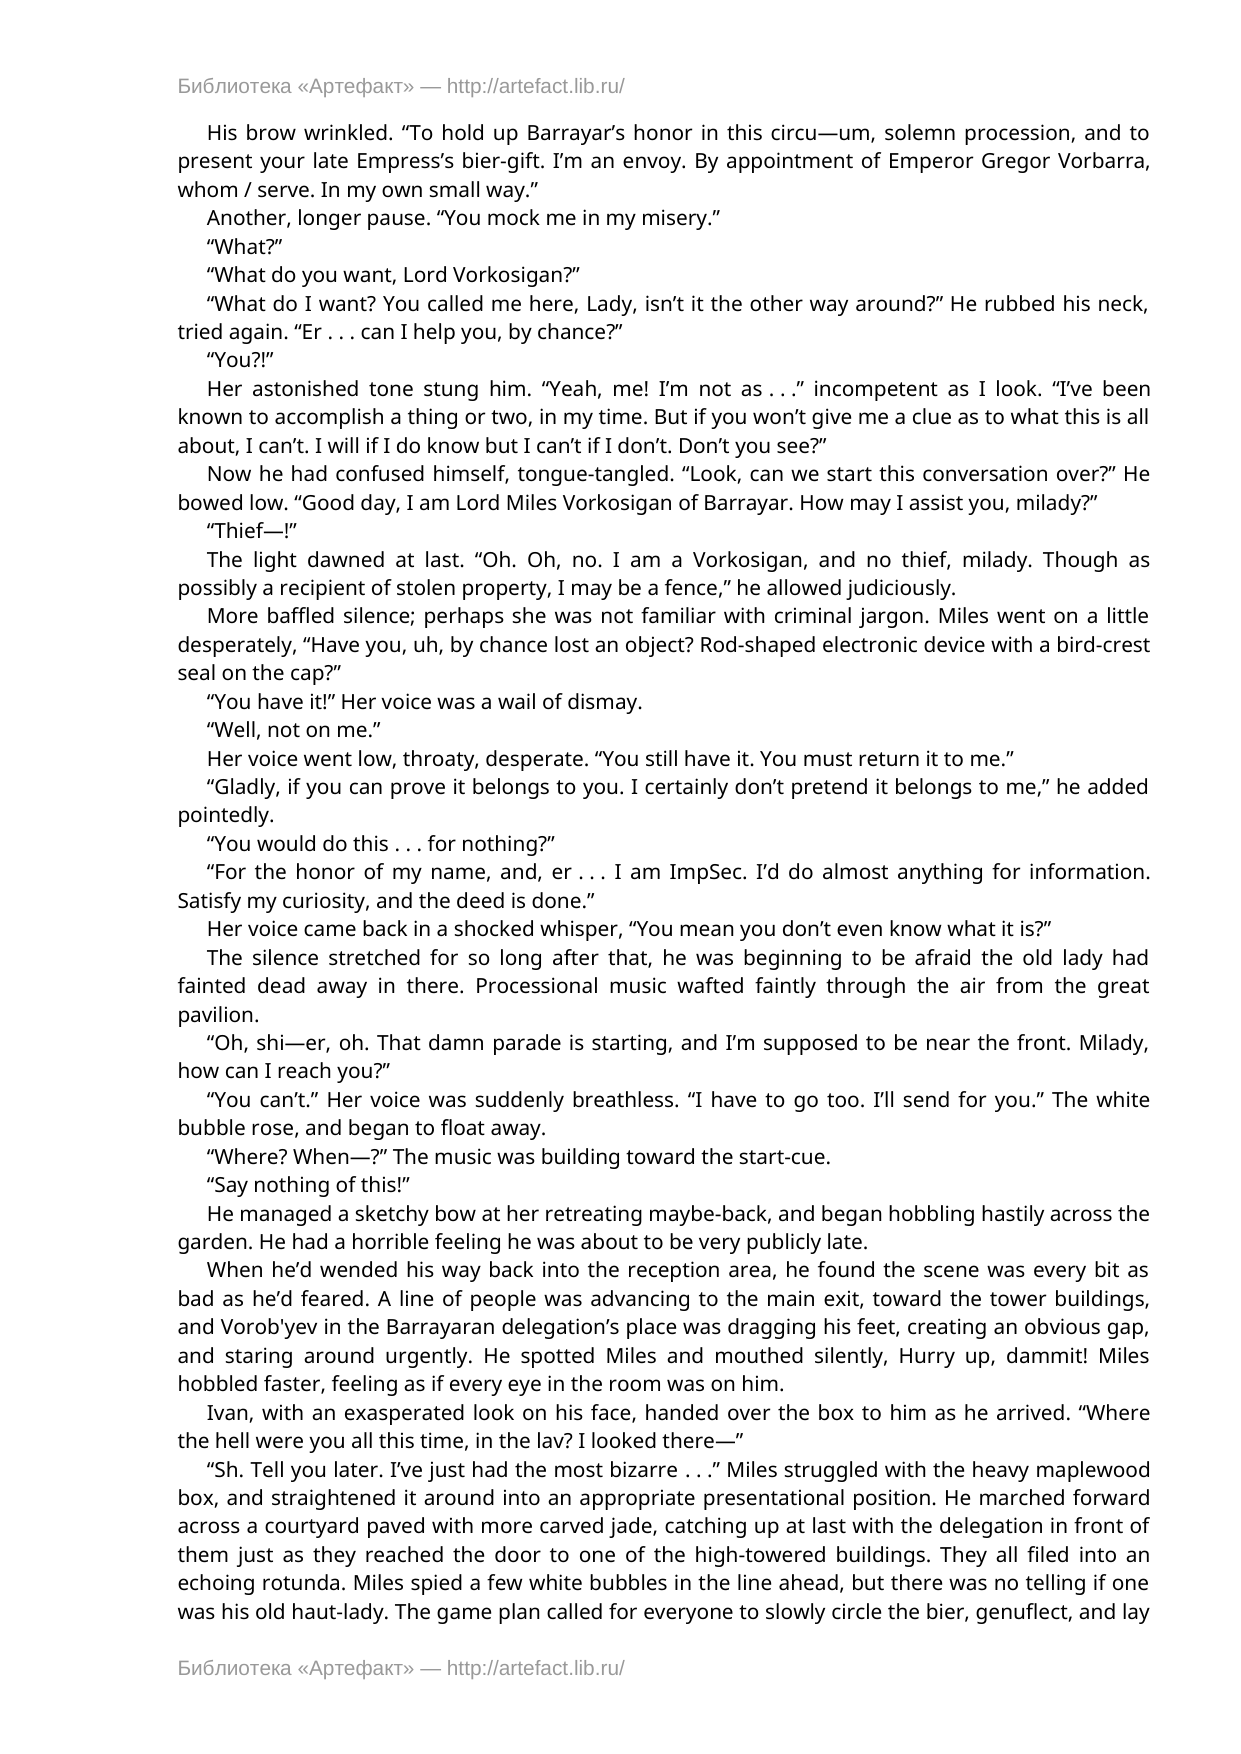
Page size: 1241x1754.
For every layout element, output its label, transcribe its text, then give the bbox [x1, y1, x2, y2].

text Another, longer pause. “You mock me in my misery.” [177, 203, 1152, 232]
text “Say nothing of this!” [177, 1170, 1152, 1199]
text “For the honor of my name, and, er . . . I am ImpSec. I’d do almost anything for information. Satisfy my curiosity, and the deed is done.” [177, 857, 1152, 914]
text Her astonished tone stung him. “Yeah, me! I’m not as . . .” incompetent as I look. “I’ve been known to accomplish a thing or two, in my time. But if you won’t give me a clue as to what this is all about, I can’t. I will if I do know but I can’t if I don’t. Don’t you see?” [177, 374, 1152, 459]
text “You would do this . . . for nothing?” [177, 829, 1152, 857]
text His brow wrinkled. “To hold up Barrayar’s honor in this circu—um, solemn procession, and to present your late Empress’s bier-gift. I’m an envoy. By appointment of Emperor Gregor Vorbarra, whom / serve. In my own small way.” [177, 118, 1152, 203]
text “What do I want? You called me here, Lady, isn’t it the other way around?” He rubbed his neck, tried again. “Er . . . can I help you, by chance?” [177, 289, 1152, 346]
text “You can’t.” Her voice was suddenly breathless. “I have to go too. I’ll send for you.” The white bubble rose, and began to float away. [177, 1085, 1152, 1142]
text The silence stretched for so long after that, he was beginning to be afraid the old lady had fainted dead away in there. Processional music wafted faintly through the air from the great pavilion. [177, 943, 1152, 1028]
text “Oh, shi—er, oh. That damn parade is starting, and I’m supposed to be near the front. Milady, how can I reach you?” [177, 1028, 1152, 1085]
text Ivan, with an exasperated look on his face, handed over the box to him as he arrived. “Where the hell were you all this time, in the lav? I looked there—” [177, 1398, 1152, 1455]
text He managed a sketchy bow at her retreating maybe-back, and began hobbling hastily across the garden. He had a horrible feeling he was about to be very publicly late. [177, 1199, 1152, 1256]
text “Where? When—?” The music was building toward the start-cue. [177, 1142, 1152, 1170]
text “Gladly, if you can prove it belongs to you. I certainly don’t pretend it belongs to me,” he added pointedly. [177, 772, 1152, 829]
text “What do you want, Lord Vorkosigan?” [177, 260, 1152, 289]
text “You?!” [177, 346, 1152, 374]
text More baffled silence; perhaps she was not familiar with criminal jargon. Miles went on a little desperately, “Have you, uh, by chance lost an object? Rod-shaped electronic device with a bird-crest seal on the cap?” [177, 602, 1152, 687]
text Now he had confused himself, tongue-tangled. “Look, can we start this conversation over?” He bowed low. “Good day, I am Lord Miles Vorkosigan of Barrayar. How may I assist you, milady?” [177, 459, 1152, 516]
text Her voice went low, throaty, desperate. “You still have it. You must return it to me.” [177, 744, 1152, 772]
text Her voice came back in a shocked whisper, “You mean you don’t even know what it is?” [177, 914, 1152, 943]
text “Thief—!” [177, 516, 1152, 545]
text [177, 1455, 1152, 1625]
text “Well, not on me.” [177, 715, 1152, 744]
text “What?” [177, 232, 1152, 260]
text “You have it!” Her voice was a wail of dismay. [177, 687, 1152, 715]
text When he’d wended his way back into the reception area, he found the scene was every bit as bad as he’d feared. A line of people was advancing to the main exit, toward the tower buildings, and Vorob'yev in the Barrayaran delegation’s place was dragging his feet, creating an obvious gap, and staring around urgently. He spotted Miles and mouthed silently, Hurry up, dammit! Miles hobbled faster, feeling as if every eye in the room was on him. [177, 1256, 1152, 1398]
text The light dawned at last. “Oh. Oh, no. I am a Vorkosigan, and no thief, milady. Though as possibly a recipient of stolen property, I may be a fence,” he allowed judiciously. [177, 545, 1152, 602]
